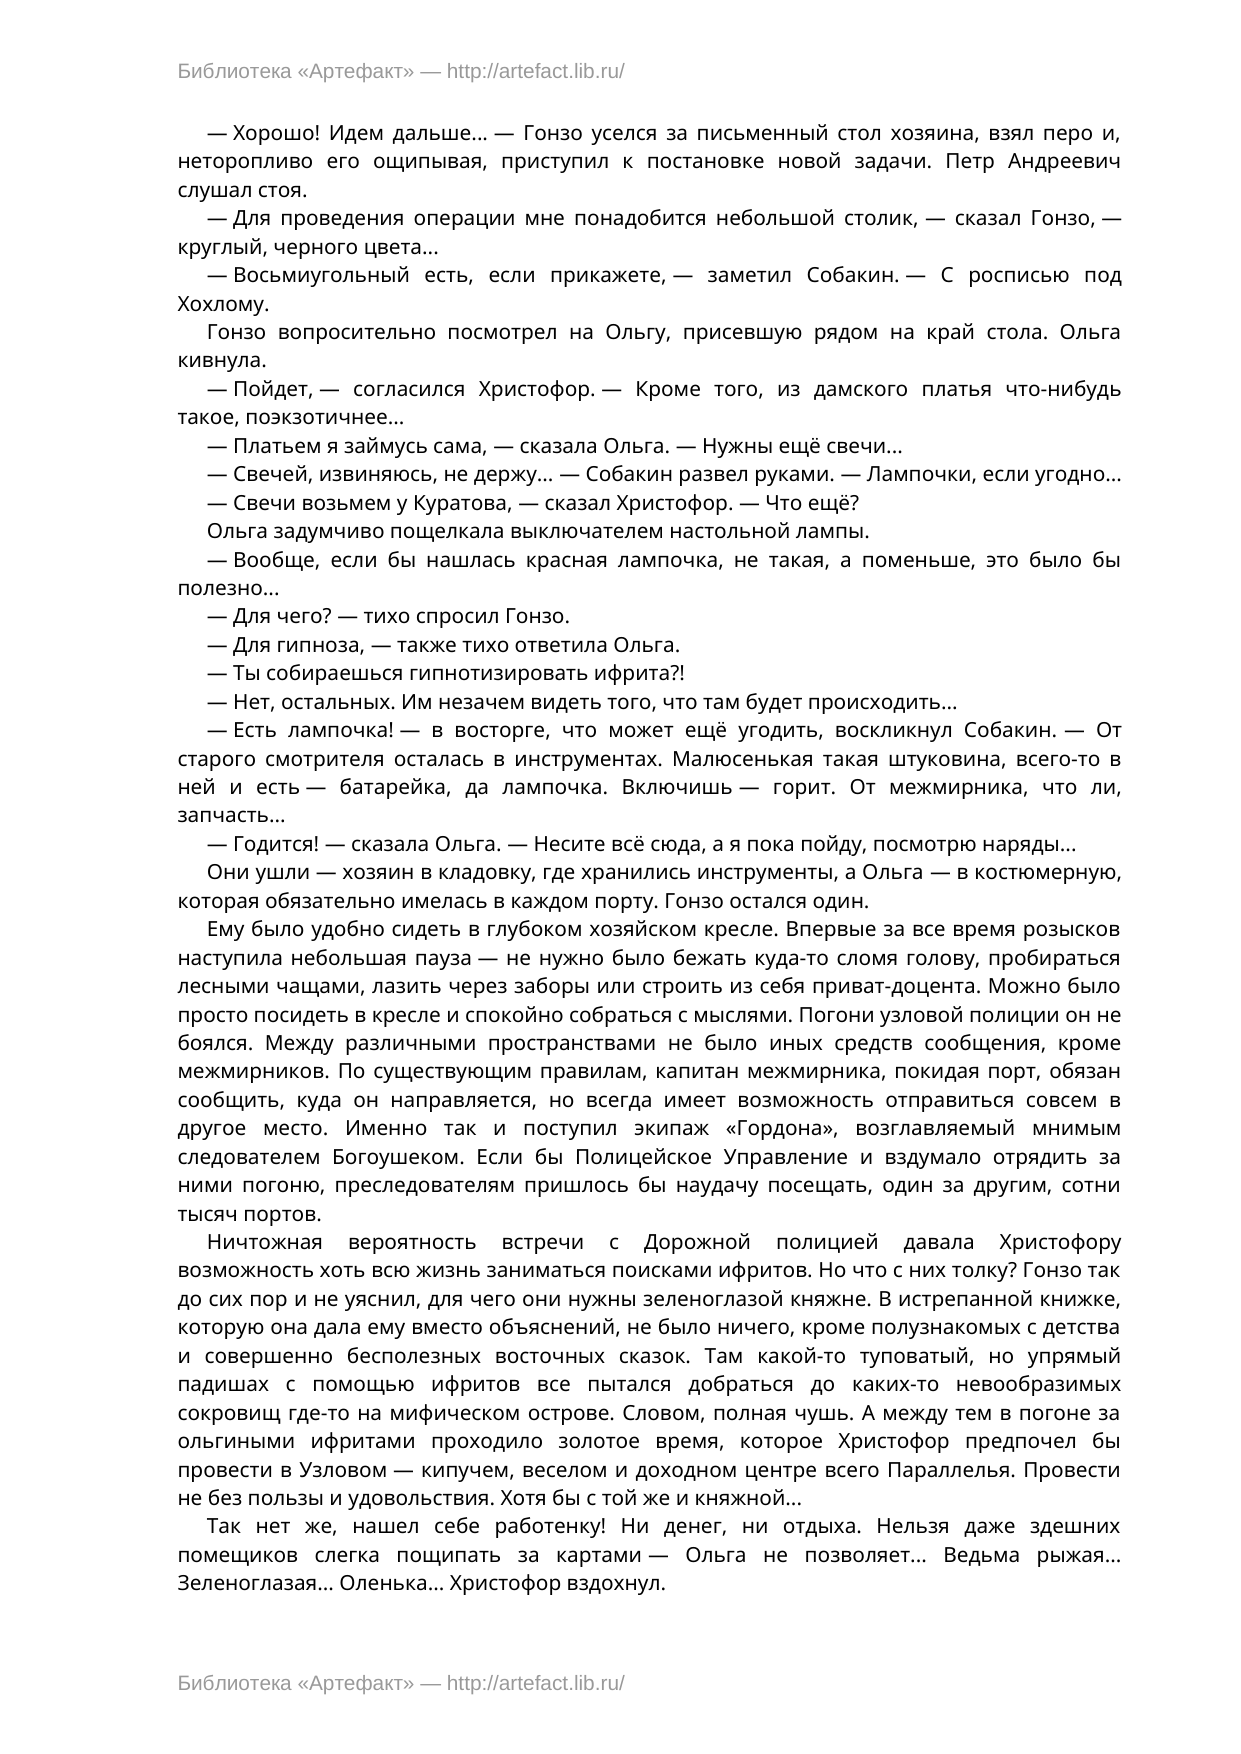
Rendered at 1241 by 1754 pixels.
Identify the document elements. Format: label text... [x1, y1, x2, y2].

text Ничтожная вероятность встречи с Дорожной полицией давала Христофору возможность хоть всю жизнь заниматься поисками ифритов. Но что с них толку? Гонзо так до сих пор и не уяснил, для чего они нужны зеленоглазой княжне. В истрепанной книжке, которую она дала ему вместо объяснений, не было ничего, кроме полузнакомых с детства и совершенно бесполезных восточных сказок. Там какой-то туповатый, но упрямый падишах с помощью ифритов все пытался добраться до каких-то невообразимых сокровищ где-то на мифическом острове. Словом, полная чушь. А между тем в погоне за ольгиными ифритами проходило золотое время, которое Христофор предпочел бы провести в Узловом — кипучем, веселом и доходном центре всего Параллелья. Провести не без пользы и удовольствия. Хотя бы с той же и княжной... [177, 1227, 1122, 1512]
text — Восьмиугольный есть, если прикажете, — заметил Собакин. — С росписью под Хохлому. [177, 260, 1122, 317]
text — Платьем я займусь сама, — сказала Ольга. — Нужны ещё свечи... [177, 431, 1122, 459]
text — Для гипноза, — также тихо ответила Ольга. [177, 630, 1122, 658]
text — Для проведения операции мне понадобится небольшой столик, — сказал Гонзо, — круглый, черного цвета... [177, 203, 1122, 260]
text Гонзо вопросительно посмотрел на Ольгу, присевшую рядом на край стола. Ольга кивнула. [177, 317, 1122, 374]
text — Свечей, извиняюсь, не держу... — Собакин развел руками. — Лампочки, если угодно... [177, 459, 1122, 488]
text — Годится! — сказала Ольга. — Несите всё сюда, а я пока пойду, посмотрю наряды... [177, 829, 1122, 857]
text — Пойдет, — согласился Христофор. — Кроме того, из дамского платья что-нибудь такое, поэкзотичнее... [177, 374, 1122, 431]
text — Ты собираешься гипнотизировать ифрита?! [177, 658, 1122, 687]
text Ольга задумчиво пощелкала выключателем настольной лампы. [177, 516, 1122, 545]
text — Вообще, если бы нашлась красная лампочка, не такая, а поменьше, это было бы полезно... [177, 545, 1122, 602]
text Так нет же, нашел себе работенку! Ни денег, ни отдыха. Нельзя даже здешних помещиков слегка пощипать за картами — Ольга не позволяет... Ведьма рыжая... Зеленоглазая... Оленька... Христофор вздохнул. [177, 1512, 1122, 1597]
text — Хорошо! Идем дальше... — Гонзо уселся за письменный стол хозяина, взял перо и, неторопливо его ощипывая, приступил к постановке новой задачи. Петр Андреевич слушал стоя. [177, 118, 1122, 203]
text — Для чего? — тихо спросил Гонзо. [177, 602, 1122, 630]
text Ему было удобно сидеть в глубоком хозяйском кресле. Впервые за все время розысков наступила небольшая пауза — не нужно было бежать куда-то сломя голову, пробираться лесными чащами, лазить через заборы или строить из себя приват-доцента. Можно было просто посидеть в кресле и спокойно собраться с мыслями. Погони узловой полиции он не боялся. Между различными пространствами не было иных средств сообщения, кроме межмирников. По существующим правилам, капитан межмирника, покидая порт, обязан сообщить, куда он направляется, но всегда имеет возможность отправиться совсем в другое место. Именно так и поступил экипаж «Гордона», возглавляемый мнимым следователем Богоушеком. Если бы Полицейское Управление и вздумало отрядить за ними погоню, преследователям пришлось бы наудачу посещать, один за другим, сотни тысяч портов. [177, 914, 1122, 1227]
text — Нет, остальных. Им незачем видеть того, что там будет происходить... [177, 687, 1122, 715]
text — Есть лампочка! — в восторге, что может ещё угодить, воскликнул Собакин. — От старого смотрителя осталась в инструментах. Малюсенькая такая штуковина, всего-то в ней и есть — батарейка, да лампочка. Включишь — горит. От межмирника, что ли, запчасть... [177, 715, 1122, 829]
text — Свечи возьмем у Куратова, — сказал Христофор. — Что ещё? [177, 488, 1122, 516]
text Они ушли — хозяин в кладовку, где хранились инструменты, а Ольга — в костюмерную, которая обязательно имелась в каждом порту. Гонзо остался один. [177, 857, 1122, 914]
